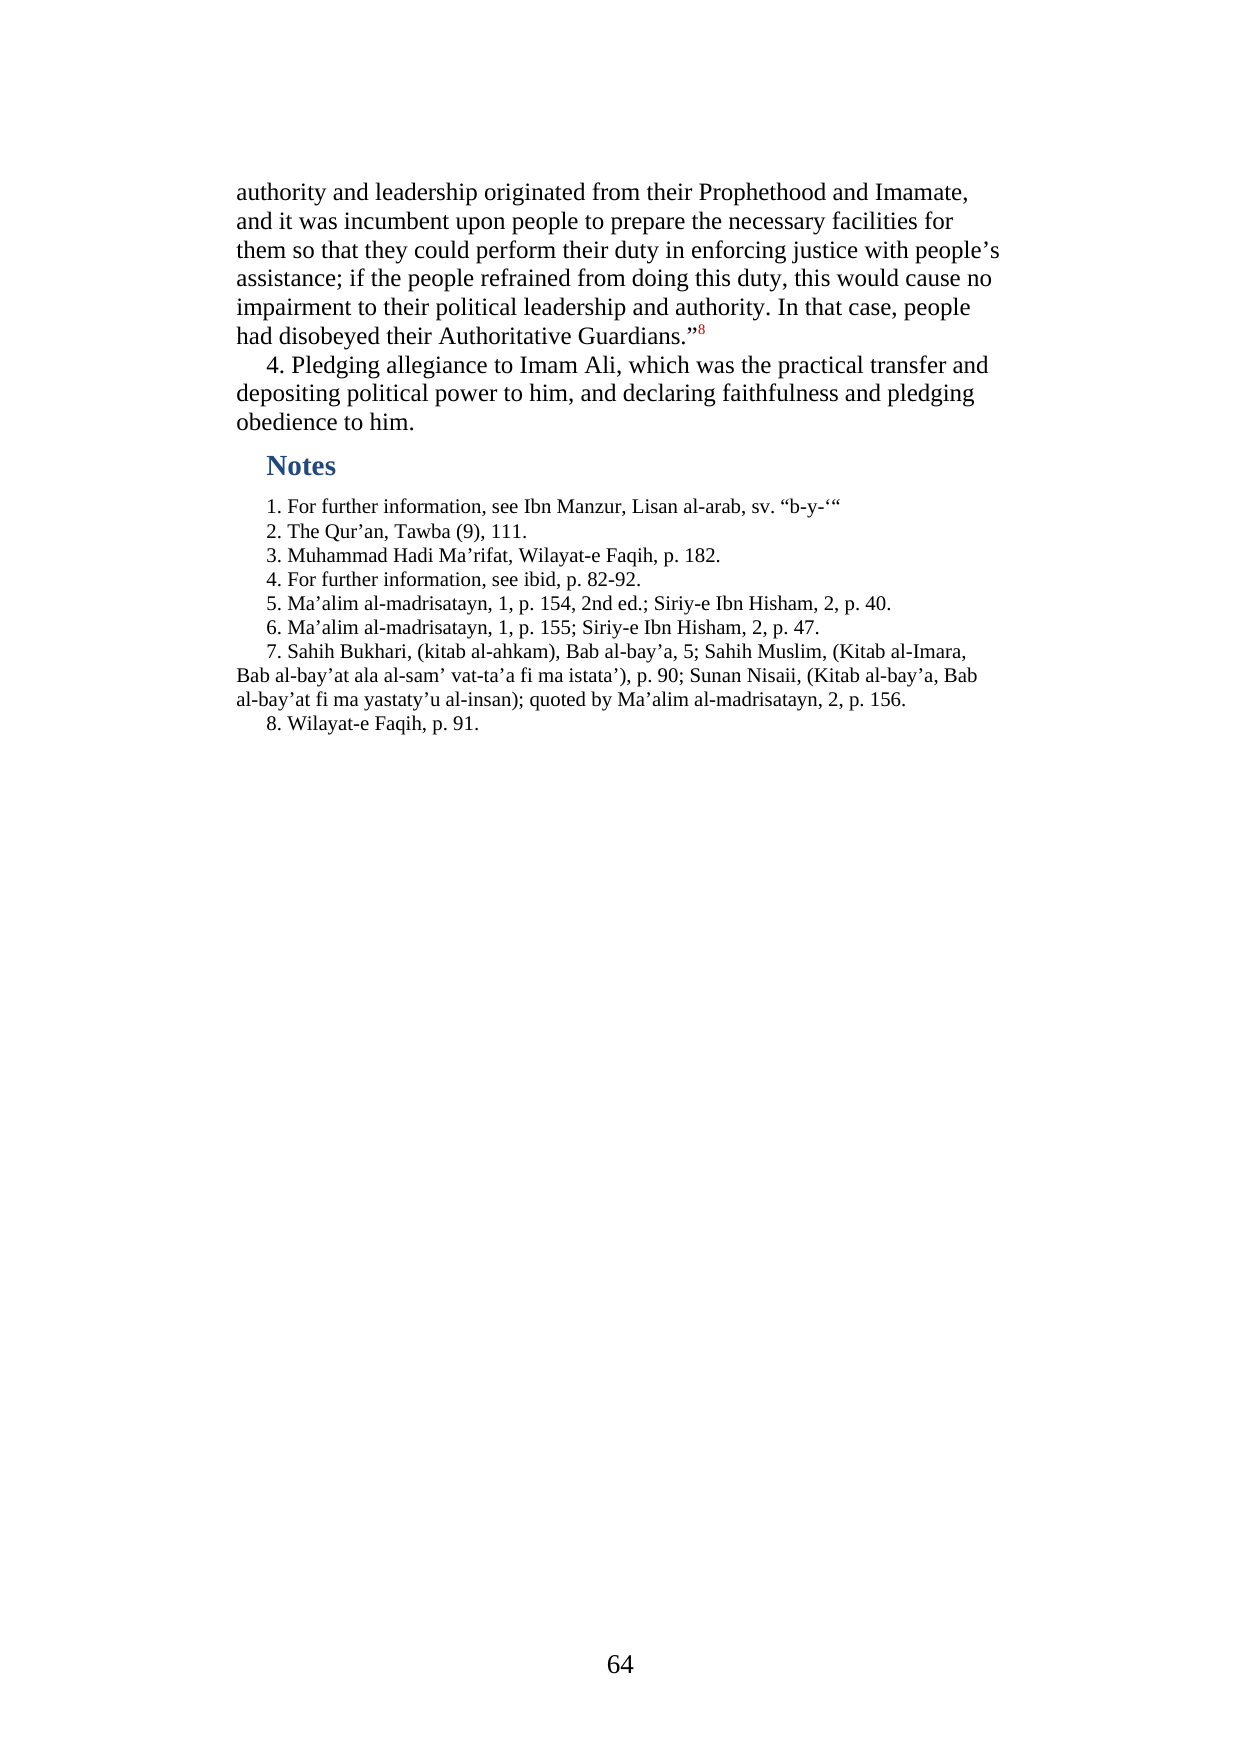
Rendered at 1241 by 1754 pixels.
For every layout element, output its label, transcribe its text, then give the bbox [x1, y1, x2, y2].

text 6. Ma’alim al-madrisatayn, 1, p. 155; Siriy-e Ibn Hisham, 2, p. 47. [236, 615, 1004, 639]
text 7. Sahih Bukhari, (kitab al-ahkam), Bab al-bay’a, 5; Sahih Muslim, (Kitab al-Imara, Bab al-bay’at ala al-sam’ vat-ta’a fi ma istata’), p. 90; Sunan Nisaii, (Kitab al-bay’a, Bab al-bay’at fi ma yastaty’u al-insan); quoted by Ma’alim al-madrisatayn, 2, p. 156. [236, 639, 1004, 711]
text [236, 177, 1004, 350]
text 1. For further information, see Ibn Manzur, Lisan al-arab, sv. “b-y-‘“ [236, 494, 1004, 518]
text 4. For further information, see ibid, p. 82-92. [236, 567, 1004, 591]
text 5. Ma’alim al-madrisatayn, 1, p. 154, 2nd ed.; Siriy-e Ibn Hisham, 2, p. 40. [236, 591, 1004, 615]
text 3. Muhammad Hadi Ma’rifat, Wilayat-e Faqih, p. 182. [236, 543, 1004, 567]
subtitle Notes [236, 448, 1004, 482]
text 4. Pledging allegiance to Imam Ali, which was the practical transfer and depositing political power to him, and declaring faithfulness and pledging obedience to him. [236, 350, 1004, 436]
text 2. The Qur’an, Tawba (9), 111. [236, 518, 1004, 543]
text 8. Wilayat-e Faqih, p. 91. [236, 711, 1004, 735]
